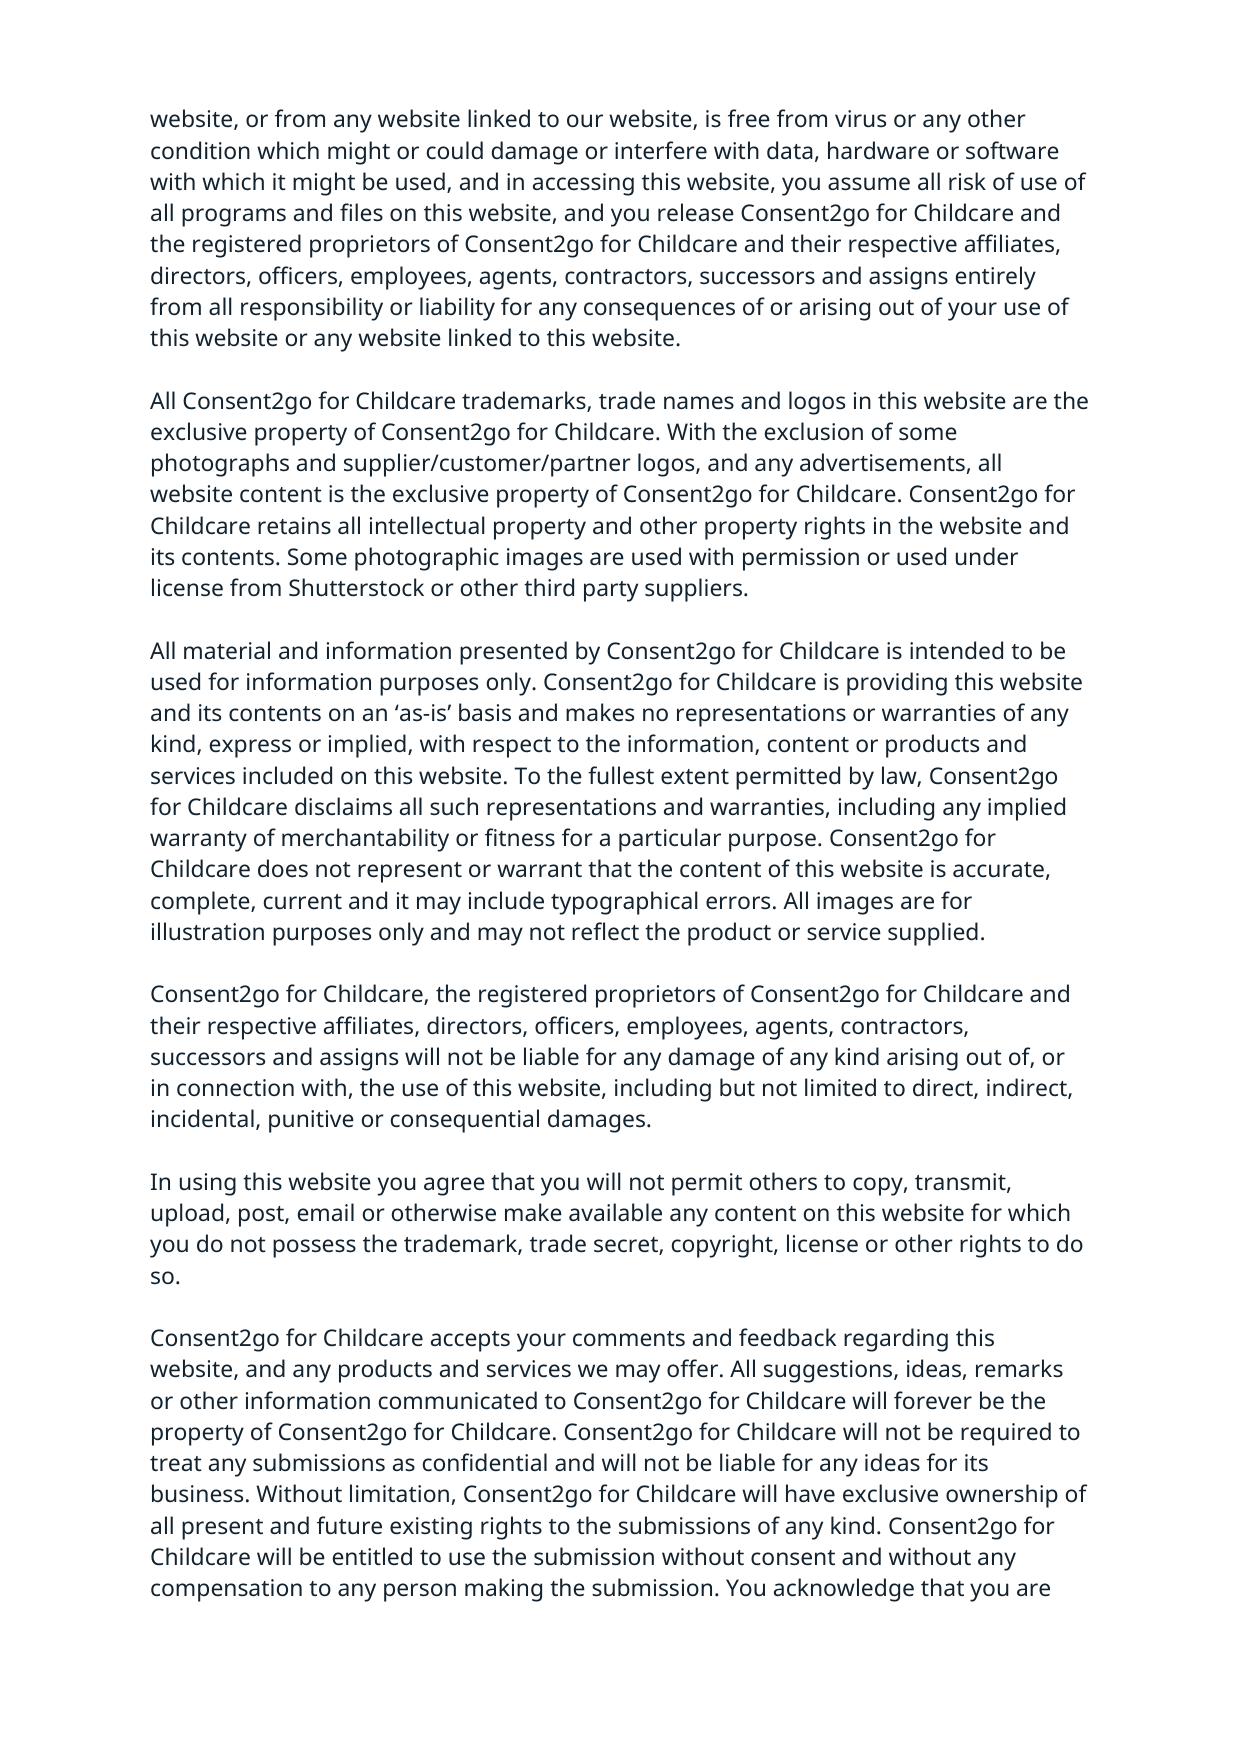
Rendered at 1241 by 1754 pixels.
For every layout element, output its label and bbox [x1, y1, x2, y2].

text [150, 947, 1090, 1603]
text [150, 103, 1090, 947]
